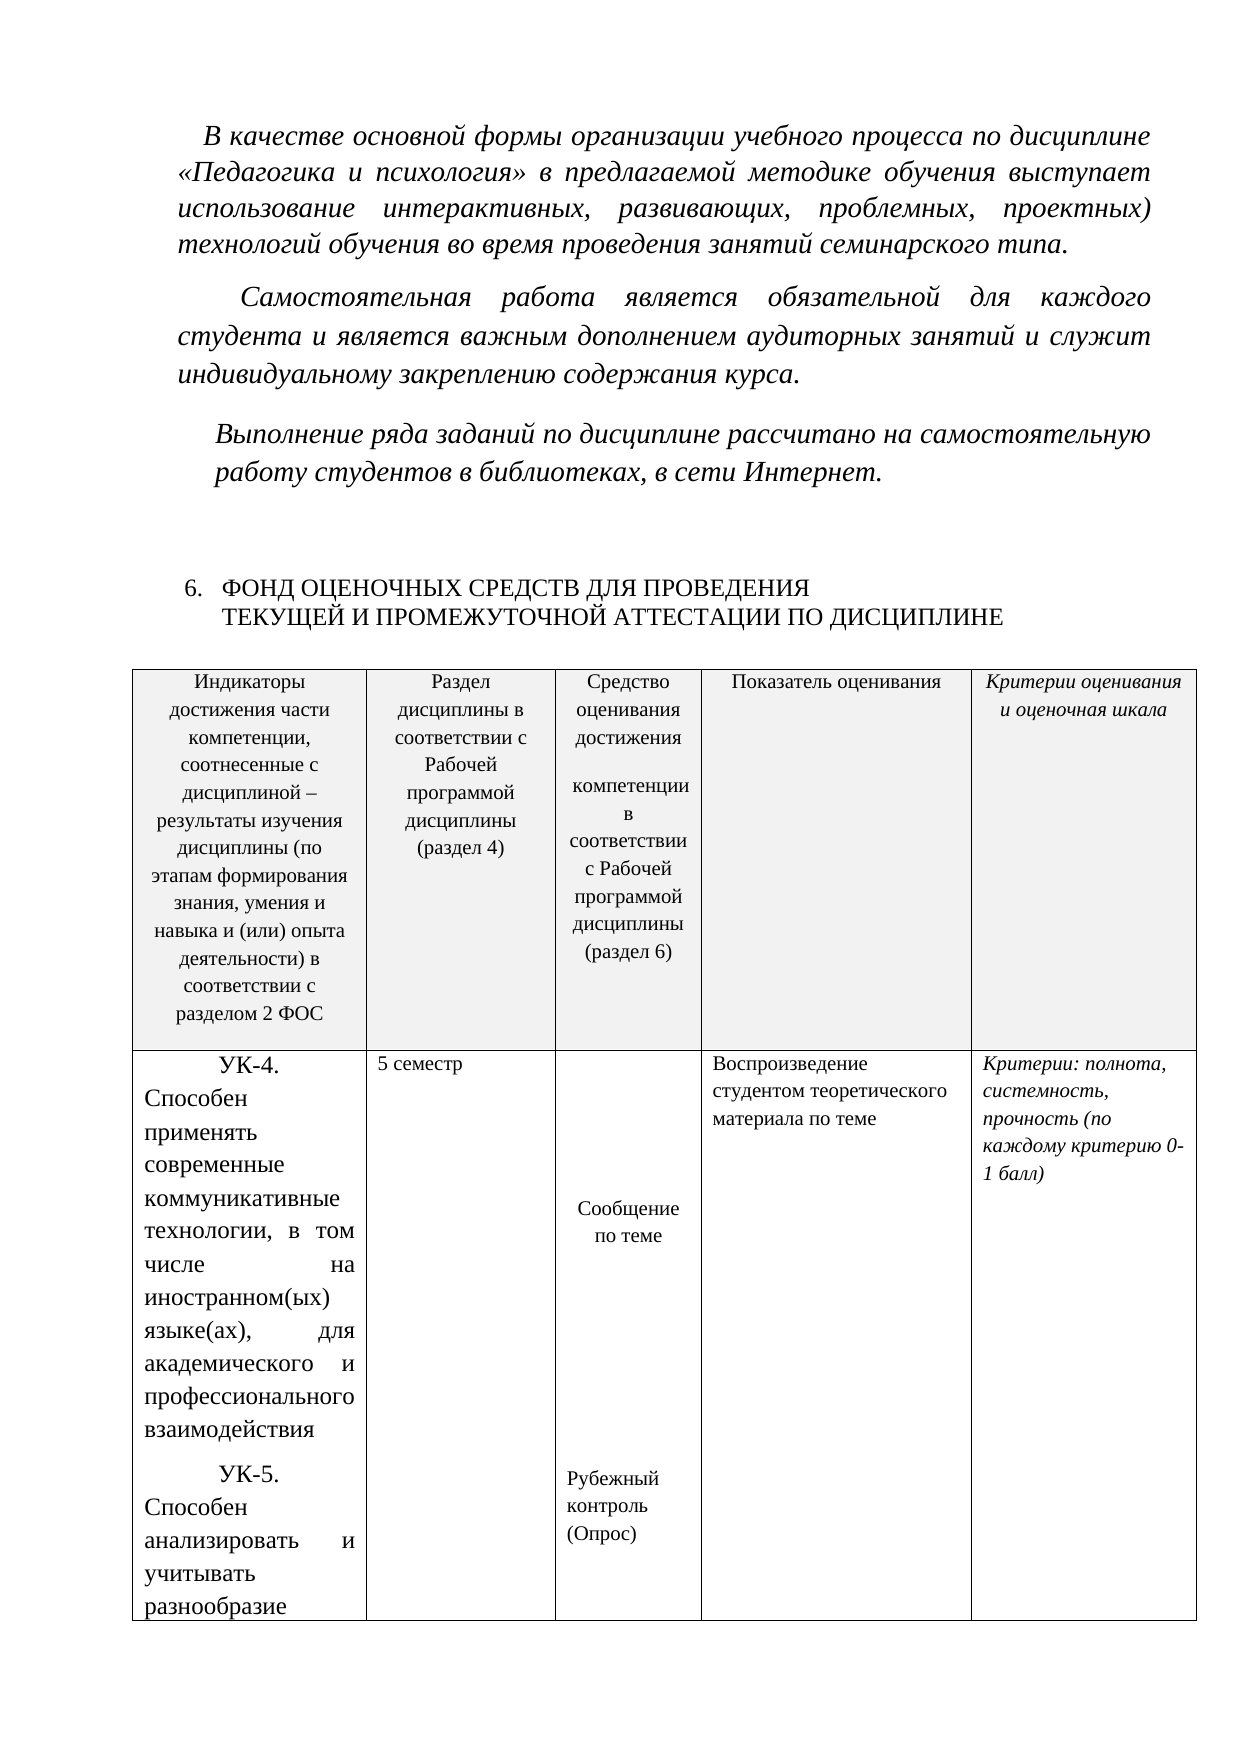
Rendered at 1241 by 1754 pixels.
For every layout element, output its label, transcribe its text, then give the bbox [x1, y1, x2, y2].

table_cell Критерии: полнота, системность, прочность (по каждому критерию 0-1 балл) [972, 1051, 1196, 1620]
table_cell Воспроизведение студентом теоретического материала по теме [702, 1051, 971, 1620]
text Самостоятельная работа является обязательной для каждого студента и является важным дополнением аудиторных занятий и служит индивидуальному закреплению содержания курса. [177, 279, 1152, 390]
table_header Показатель оценивания [702, 670, 971, 1049]
table_header Критерии оценивания и оценочная шкала [972, 670, 1196, 1049]
table_header Раздел дисциплины в соответствии с Рабочей программой дисциплины (раздел 4) [367, 670, 555, 1049]
table_header Средство оценивания достижения компетенции в соответствии с Рабочей программой дисциплины (раздел 6) [556, 670, 701, 1049]
subtitle ТЕКУЩЕЙ И ПРОМЕЖУТОЧНОЙ АТТЕСТАЦИИ ПО ДИСЦИПЛИНЕ [222, 602, 1152, 631]
text Выполнение ряда заданий по дисциплине рассчитано на самостоятельную работу студентов в библиотеках, в сети Интернет. [215, 416, 1152, 488]
subtitle ФОНД ОЦЕНОЧНЫХ СРЕДСТВ ДЛЯ ПРОВЕДЕНИЯ [184, 573, 1152, 602]
table_cell 5 семестр [367, 1051, 555, 1620]
table_header Индикаторы достижения части компетенции, соотнесенные с дисциплиной – результаты изучения дисциплины (по этапам формирования знания, умения и навыка и (или) опыта деятельности) в соответствии с разделом 2 ФОС [133, 670, 366, 1049]
text В качестве основной формы организации учебного процесса по дисциплине «Педагогика и психология» в предлагаемой методике обучения выступает использование интерактивных, развивающих, проблемных, проектных) технологий обучения во время проведения занятий семинарского типа. [177, 118, 1152, 260]
table_cell Сообщение по теме Рубежный контроль (Опрос) [556, 1051, 701, 1620]
